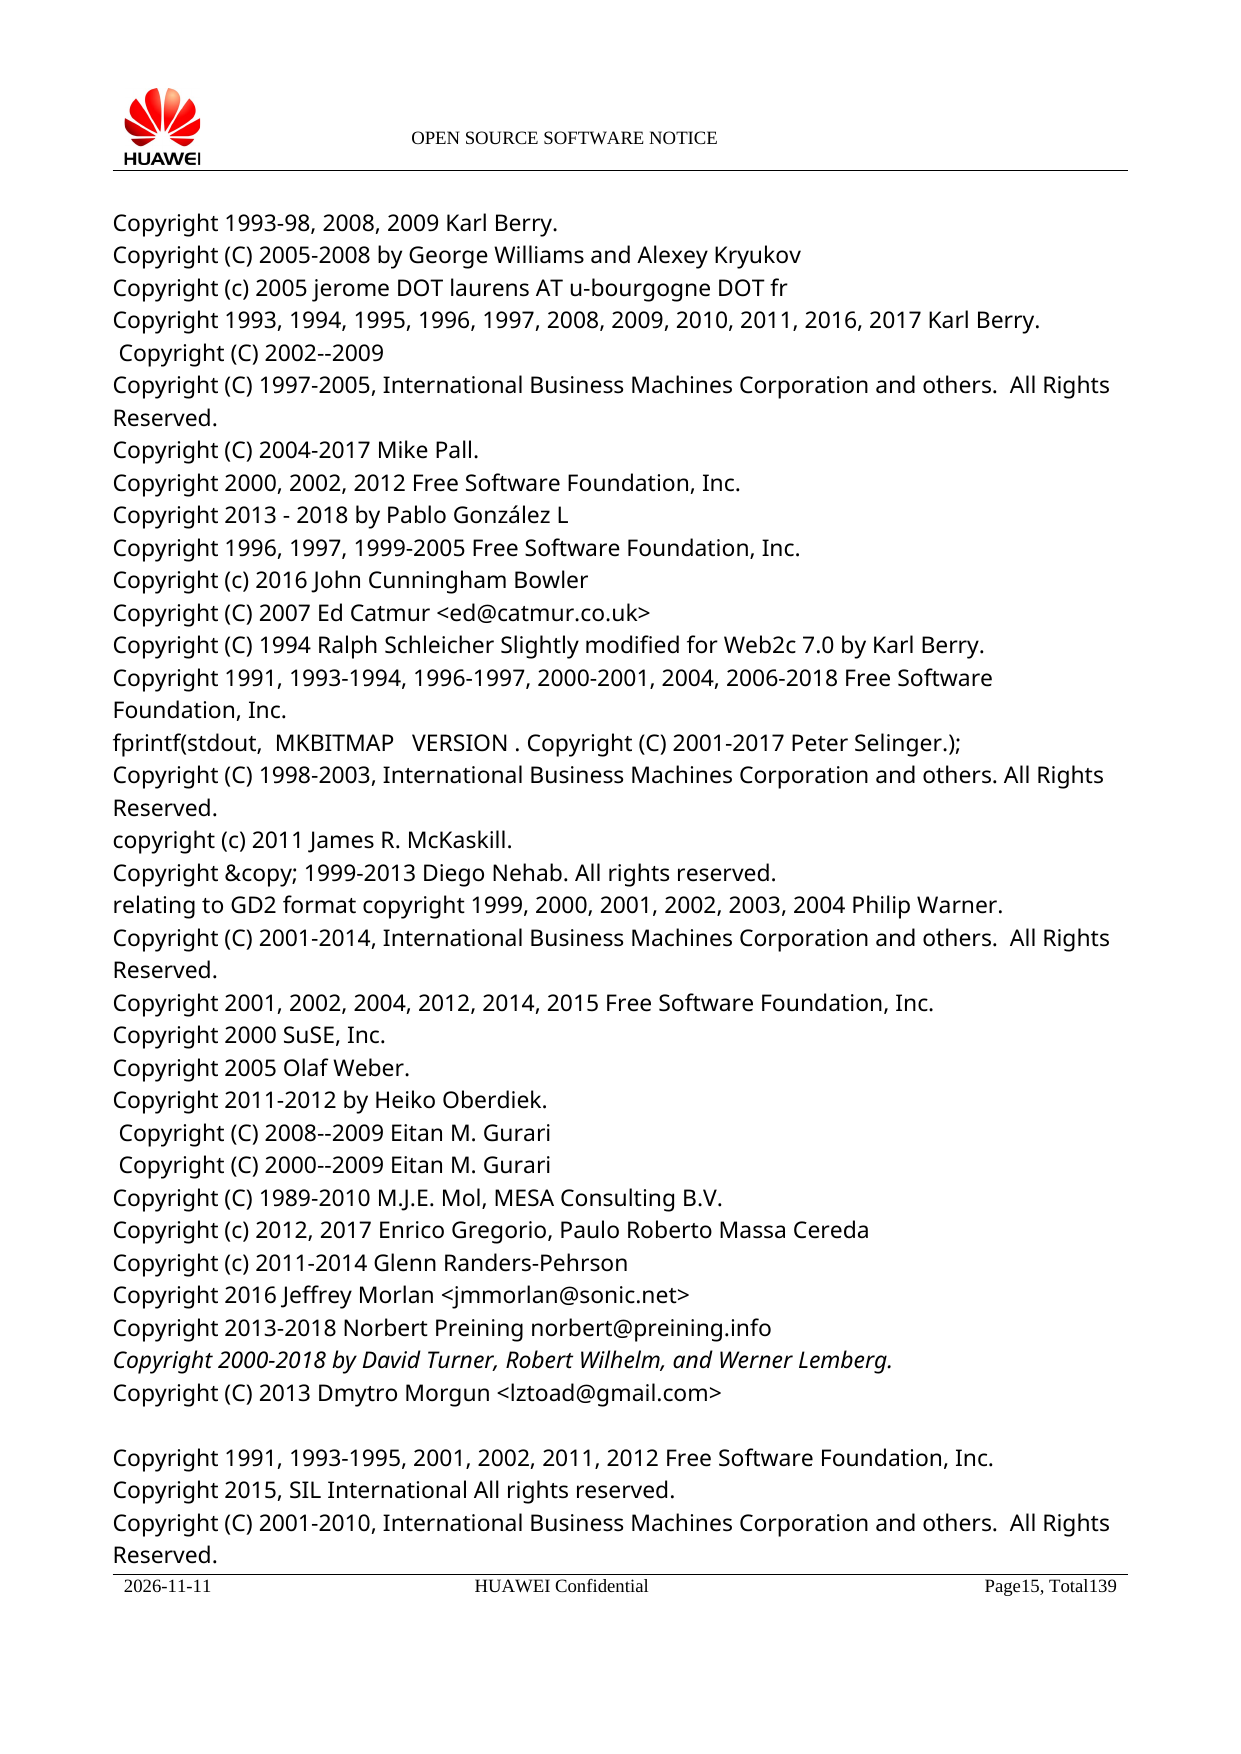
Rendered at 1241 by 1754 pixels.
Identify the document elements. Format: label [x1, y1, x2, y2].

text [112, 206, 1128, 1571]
picture [124, 88, 201, 165]
